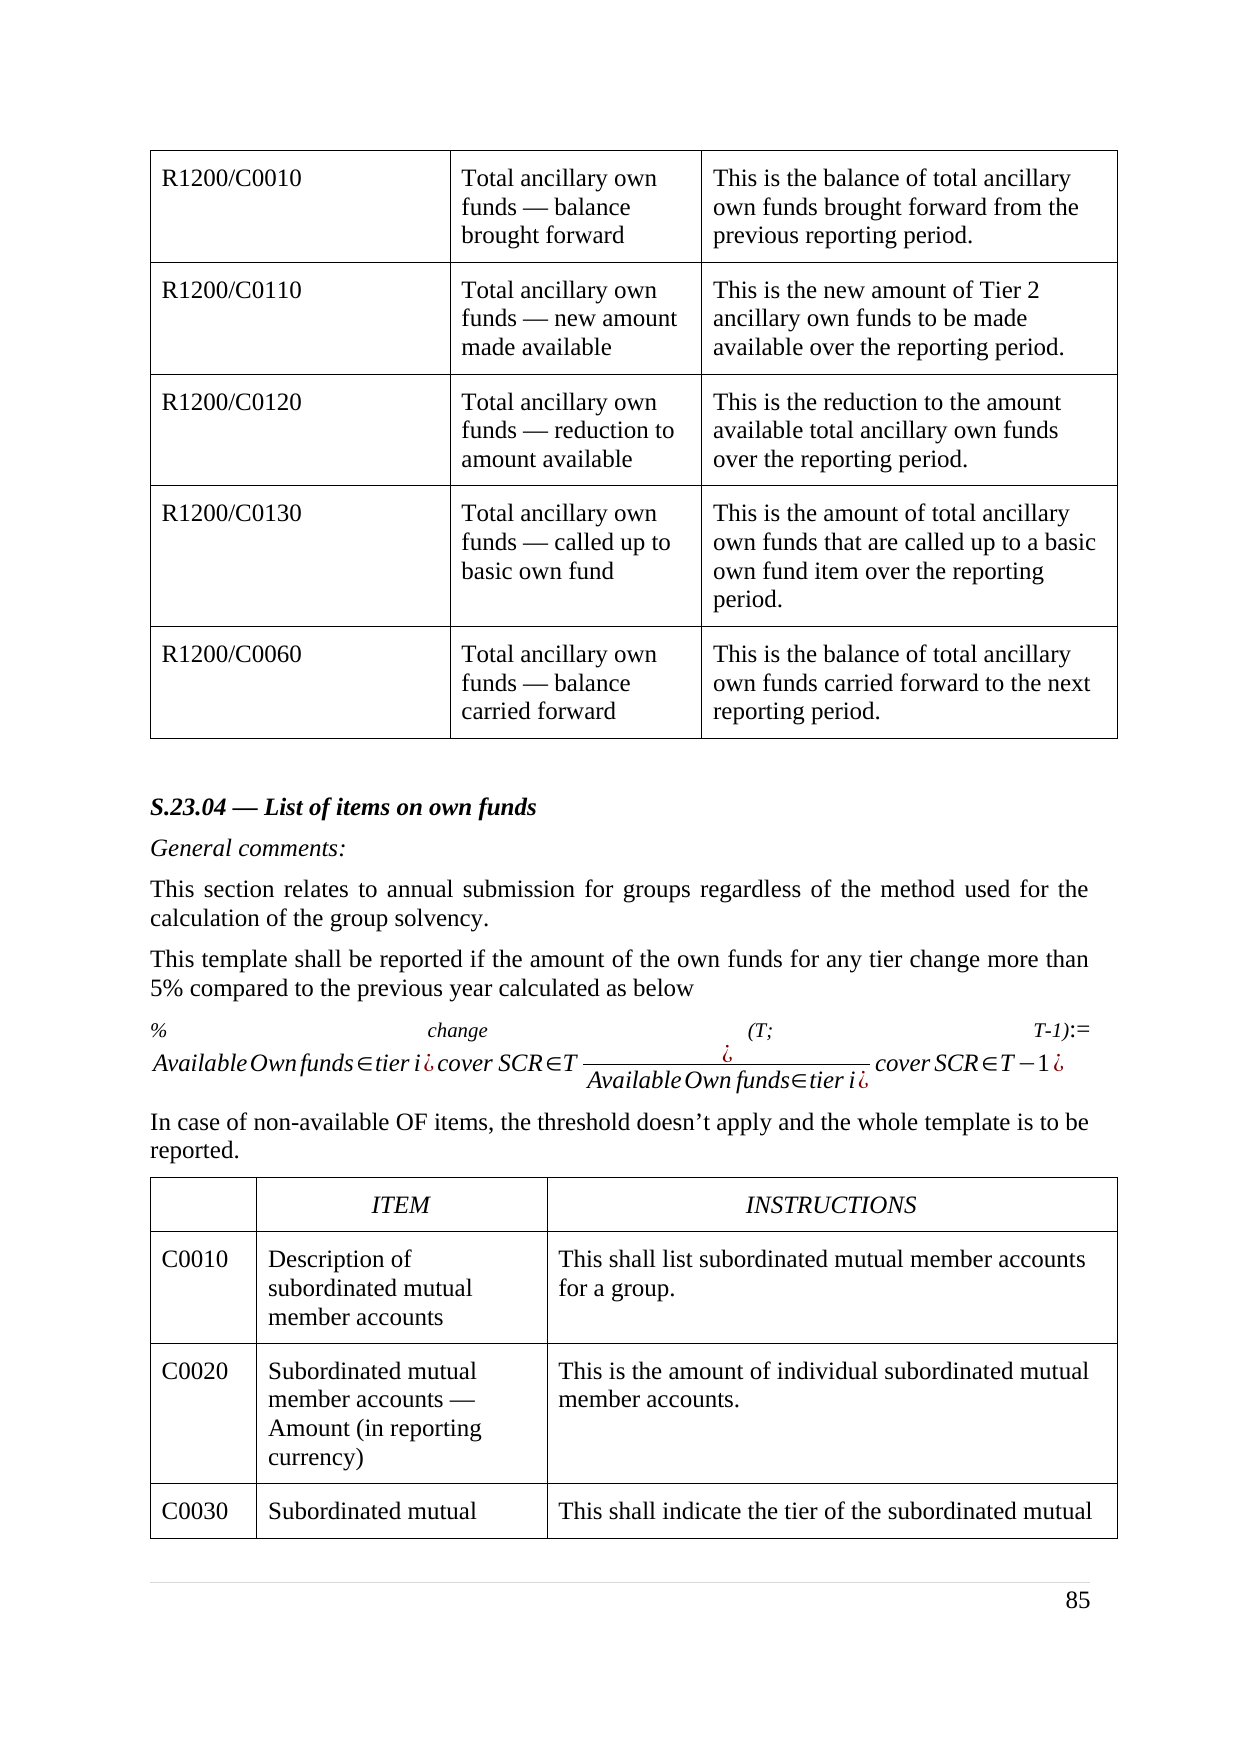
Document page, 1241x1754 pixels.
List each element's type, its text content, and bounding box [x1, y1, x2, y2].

table_cell R1200/C0130 [151, 486, 450, 626]
table_cell C0020 [151, 1344, 256, 1483]
text This section relates to annual submission for groups regardless of the method used for the calculation of the group solvency. [150, 874, 1090, 932]
table_cell This is the balance of total ancillary own funds brought forward from the previous reporting period. [702, 151, 1117, 262]
table_cell This shall list subordinated mutual member accounts for a group. [548, 1232, 1117, 1343]
table_cell Total ancillary own funds — balance brought forward [451, 151, 701, 262]
table_header ITEM [257, 1178, 547, 1231]
table_cell This is the balance of total ancillary own funds carried forward to the next reporting period. [702, 627, 1117, 738]
table_cell This is the amount of individual subordinated mutual member accounts. [548, 1344, 1117, 1483]
text General comments: [150, 833, 1090, 862]
table_header INSTRUCTIONS [548, 1178, 1117, 1231]
table_cell R1200/C0110 [151, 263, 450, 373]
table_cell R1200/C0010 [151, 151, 450, 262]
table_cell Total ancillary own funds — new amount made available [451, 263, 701, 373]
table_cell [548, 1484, 1117, 1538]
table_cell R1200/C0120 [151, 375, 450, 485]
text This template shall be reported if the amount of the own funds for any tier change more than 5% compared to the previous year calculated as below [150, 944, 1090, 1002]
table_cell C0030 [151, 1484, 256, 1538]
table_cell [257, 1484, 547, 1538]
table_cell Total ancillary own funds — called up to basic own fund [451, 486, 701, 626]
text % change (T; T-1):= [150, 1014, 1090, 1094]
table_cell R1200/C0060 [151, 627, 450, 738]
text In case of non-available OF items, the threshold doesn’t apply and the whole template is to be reported. [150, 1107, 1090, 1164]
table_header [151, 1178, 256, 1231]
table_cell Total ancillary own funds — balance carried forward [451, 627, 701, 738]
table_cell Description of subordinated mutual member accounts [257, 1232, 547, 1343]
table_cell This is the reduction to the amount available total ancillary own funds over the reporting period. [702, 375, 1117, 485]
table_cell This is the amount of total ancillary own funds that are called up to a basic own fund item over the reporting period. [702, 486, 1117, 626]
table_cell C0010 [151, 1232, 256, 1343]
table_cell Total ancillary own funds — reduction to amount available [451, 375, 701, 485]
table_cell Subordinated mutual member accounts — Amount (in reporting currency) [257, 1344, 547, 1483]
subtitle S.23.04 — List of items on own funds [150, 792, 1090, 821]
table_cell This is the new amount of Tier 2 ancillary own funds to be made available over the reporting period. [702, 263, 1117, 373]
